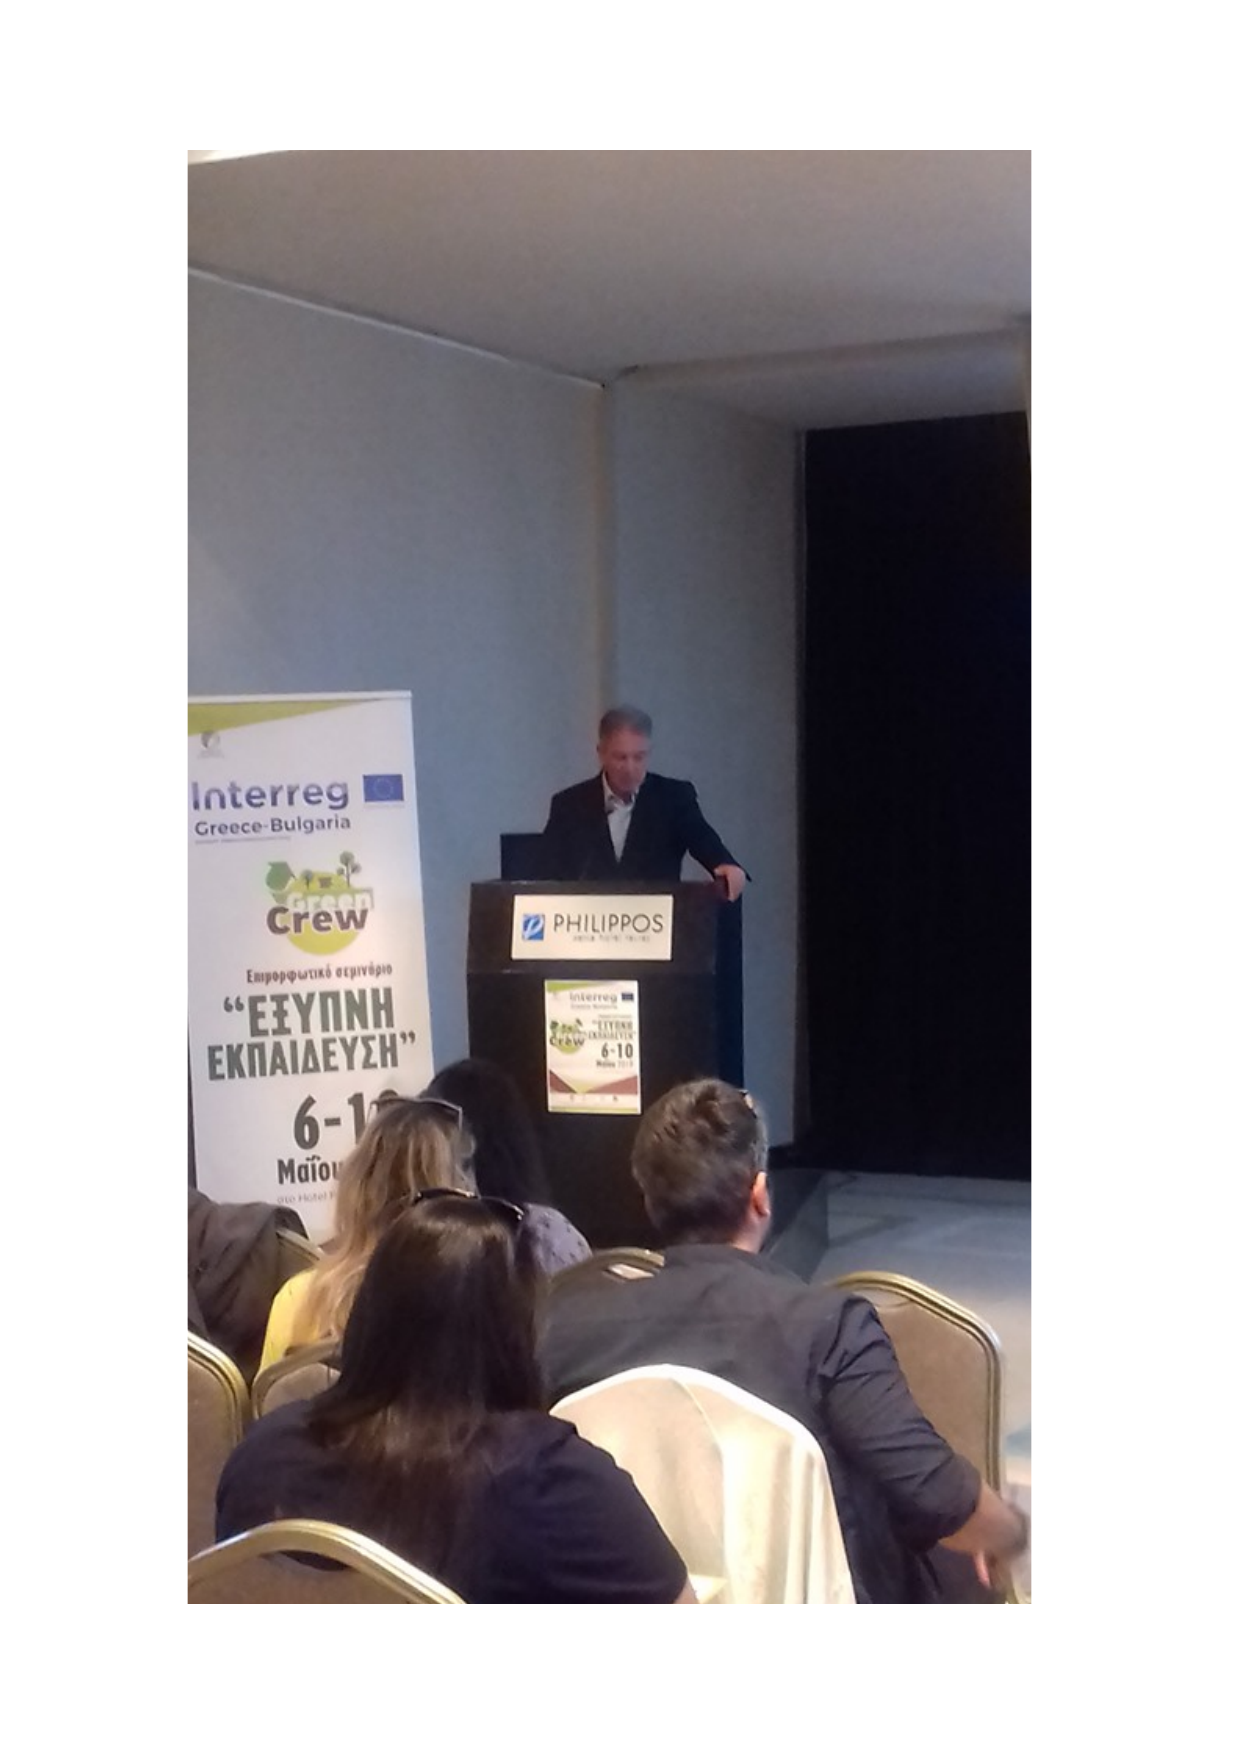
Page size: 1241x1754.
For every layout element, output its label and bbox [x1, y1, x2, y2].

picture [187, 150, 1032, 1604]
